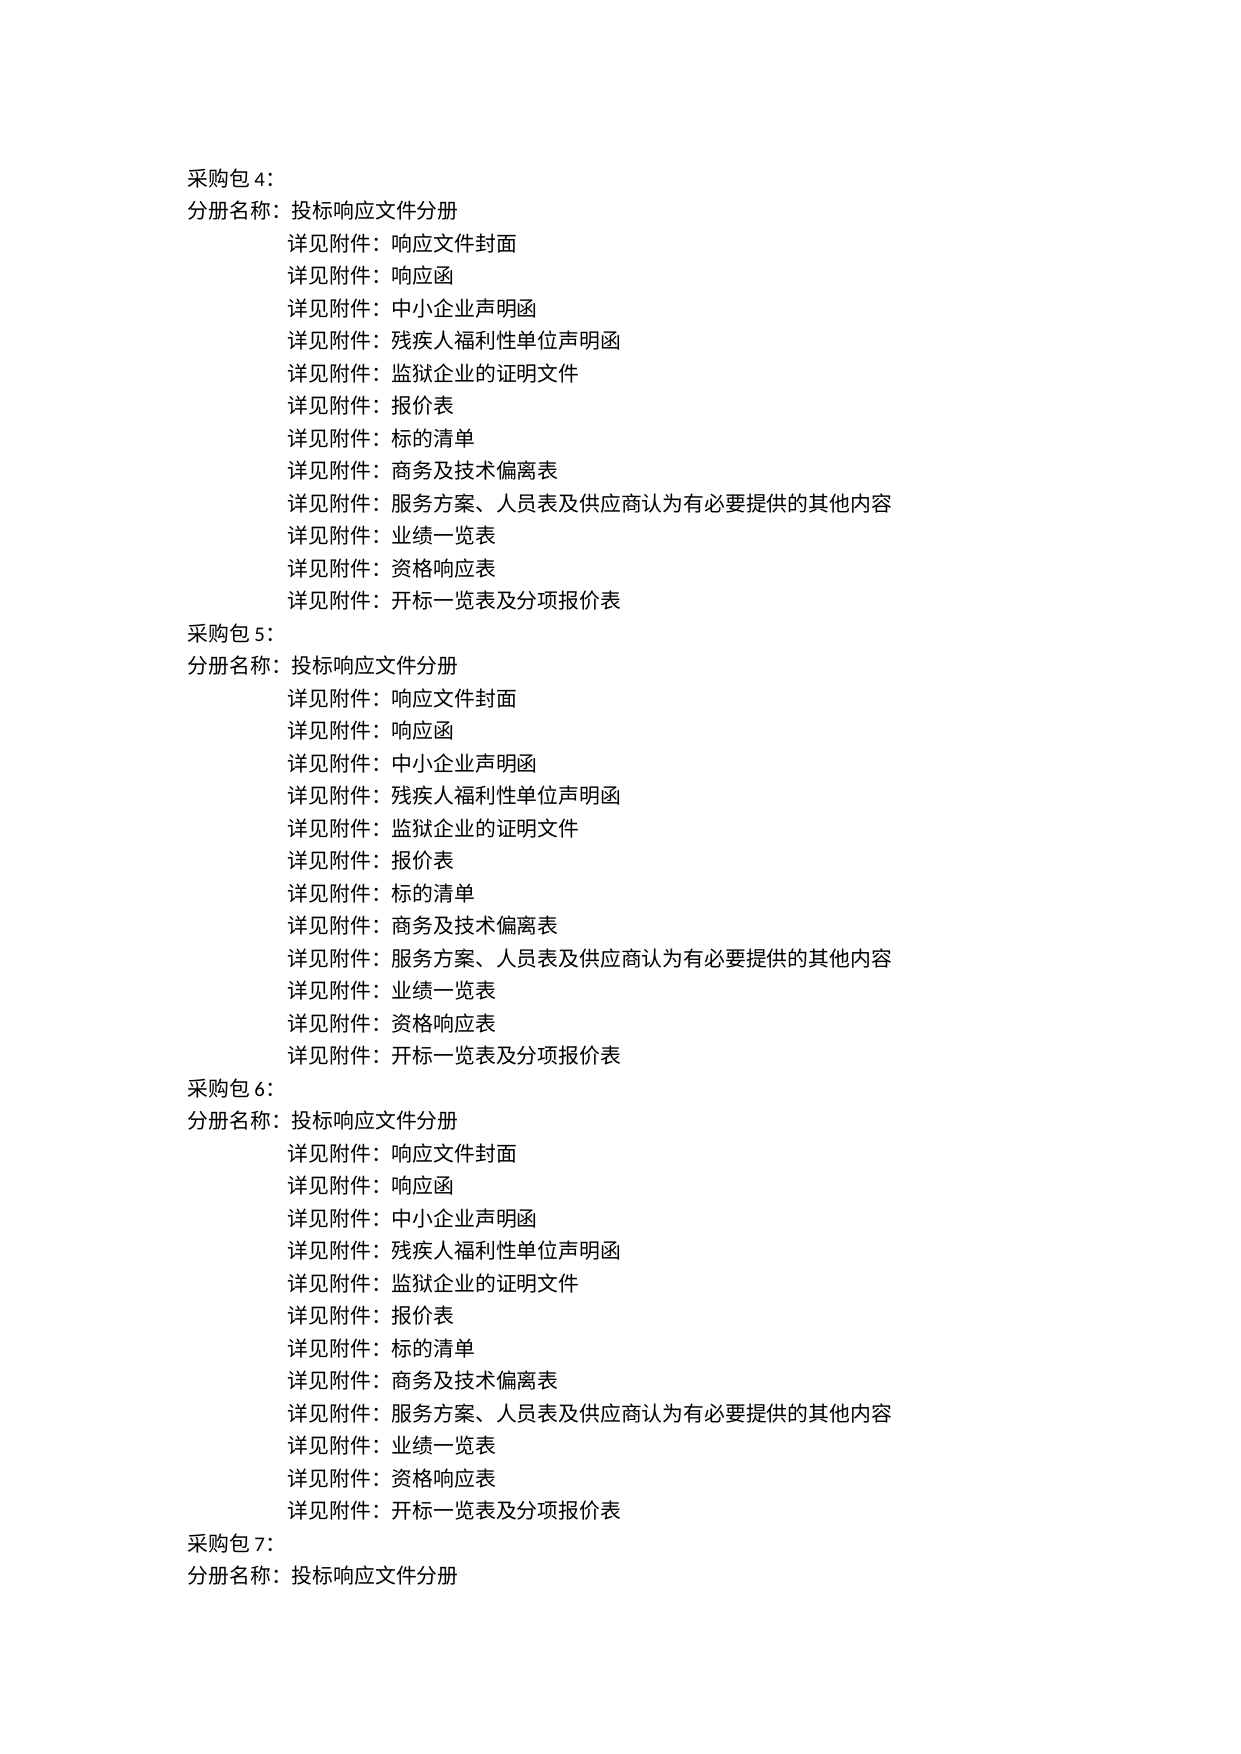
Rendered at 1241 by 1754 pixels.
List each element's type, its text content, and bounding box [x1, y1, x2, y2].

text 采购包4： [187, 162, 1053, 194]
text 详见附件：残疾人福利性单位声明函 [187, 324, 1053, 357]
text 详见附件：资格响应表 [187, 1462, 1053, 1494]
text 详见附件：开标一览表及分项报价表 [187, 584, 1053, 617]
text 详见附件：资格响应表 [187, 552, 1053, 584]
text 分册名称：投标响应文件分册 [187, 649, 1053, 682]
text 详见附件：残疾人福利性单位声明函 [187, 1234, 1053, 1267]
text 详见附件：响应文件封面 [187, 682, 1053, 714]
text 详见附件：开标一览表及分项报价表 [187, 1494, 1053, 1527]
text 详见附件：中小企业声明函 [187, 747, 1053, 779]
text 采购包6： [187, 1072, 1053, 1104]
text 详见附件：监狱企业的证明文件 [187, 812, 1053, 844]
text 详见附件：商务及技术偏离表 [187, 909, 1053, 942]
text 详见附件：报价表 [187, 1299, 1053, 1332]
text 详见附件：残疾人福利性单位声明函 [187, 779, 1053, 812]
text 详见附件：商务及技术偏离表 [187, 454, 1053, 487]
text 详见附件：监狱企业的证明文件 [187, 357, 1053, 389]
text 分册名称：投标响应文件分册 [187, 194, 1053, 227]
text 详见附件：商务及技术偏离表 [187, 1364, 1053, 1397]
text 详见附件：标的清单 [187, 1332, 1053, 1364]
text 分册名称：投标响应文件分册 [187, 1104, 1053, 1137]
text 详见附件：响应函 [187, 1169, 1053, 1202]
text 详见附件：报价表 [187, 844, 1053, 877]
text 详见附件：响应函 [187, 714, 1053, 747]
text 详见附件：开标一览表及分项报价表 [187, 1039, 1053, 1072]
text 详见附件：标的清单 [187, 877, 1053, 909]
text 详见附件：业绩一览表 [187, 1429, 1053, 1462]
text 采购包7： [187, 1527, 1053, 1559]
text 详见附件：资格响应表 [187, 1007, 1053, 1039]
text 采购包5： [187, 617, 1053, 649]
text 详见附件：服务方案、人员表及供应商认为有必要提供的其他内容 [187, 487, 1053, 519]
text 分册名称：投标响应文件分册 [187, 1559, 1053, 1592]
text 详见附件：响应函 [187, 259, 1053, 292]
text 详见附件：响应文件封面 [187, 1137, 1053, 1169]
text 详见附件：报价表 [187, 389, 1053, 422]
text 详见附件：服务方案、人员表及供应商认为有必要提供的其他内容 [187, 942, 1053, 974]
text 详见附件：监狱企业的证明文件 [187, 1267, 1053, 1299]
text 详见附件：响应文件封面 [187, 227, 1053, 259]
text 详见附件：中小企业声明函 [187, 292, 1053, 324]
text 详见附件：业绩一览表 [187, 519, 1053, 552]
text 详见附件：业绩一览表 [187, 974, 1053, 1007]
text 详见附件：服务方案、人员表及供应商认为有必要提供的其他内容 [187, 1397, 1053, 1429]
text 详见附件：标的清单 [187, 422, 1053, 454]
text 详见附件：中小企业声明函 [187, 1202, 1053, 1234]
